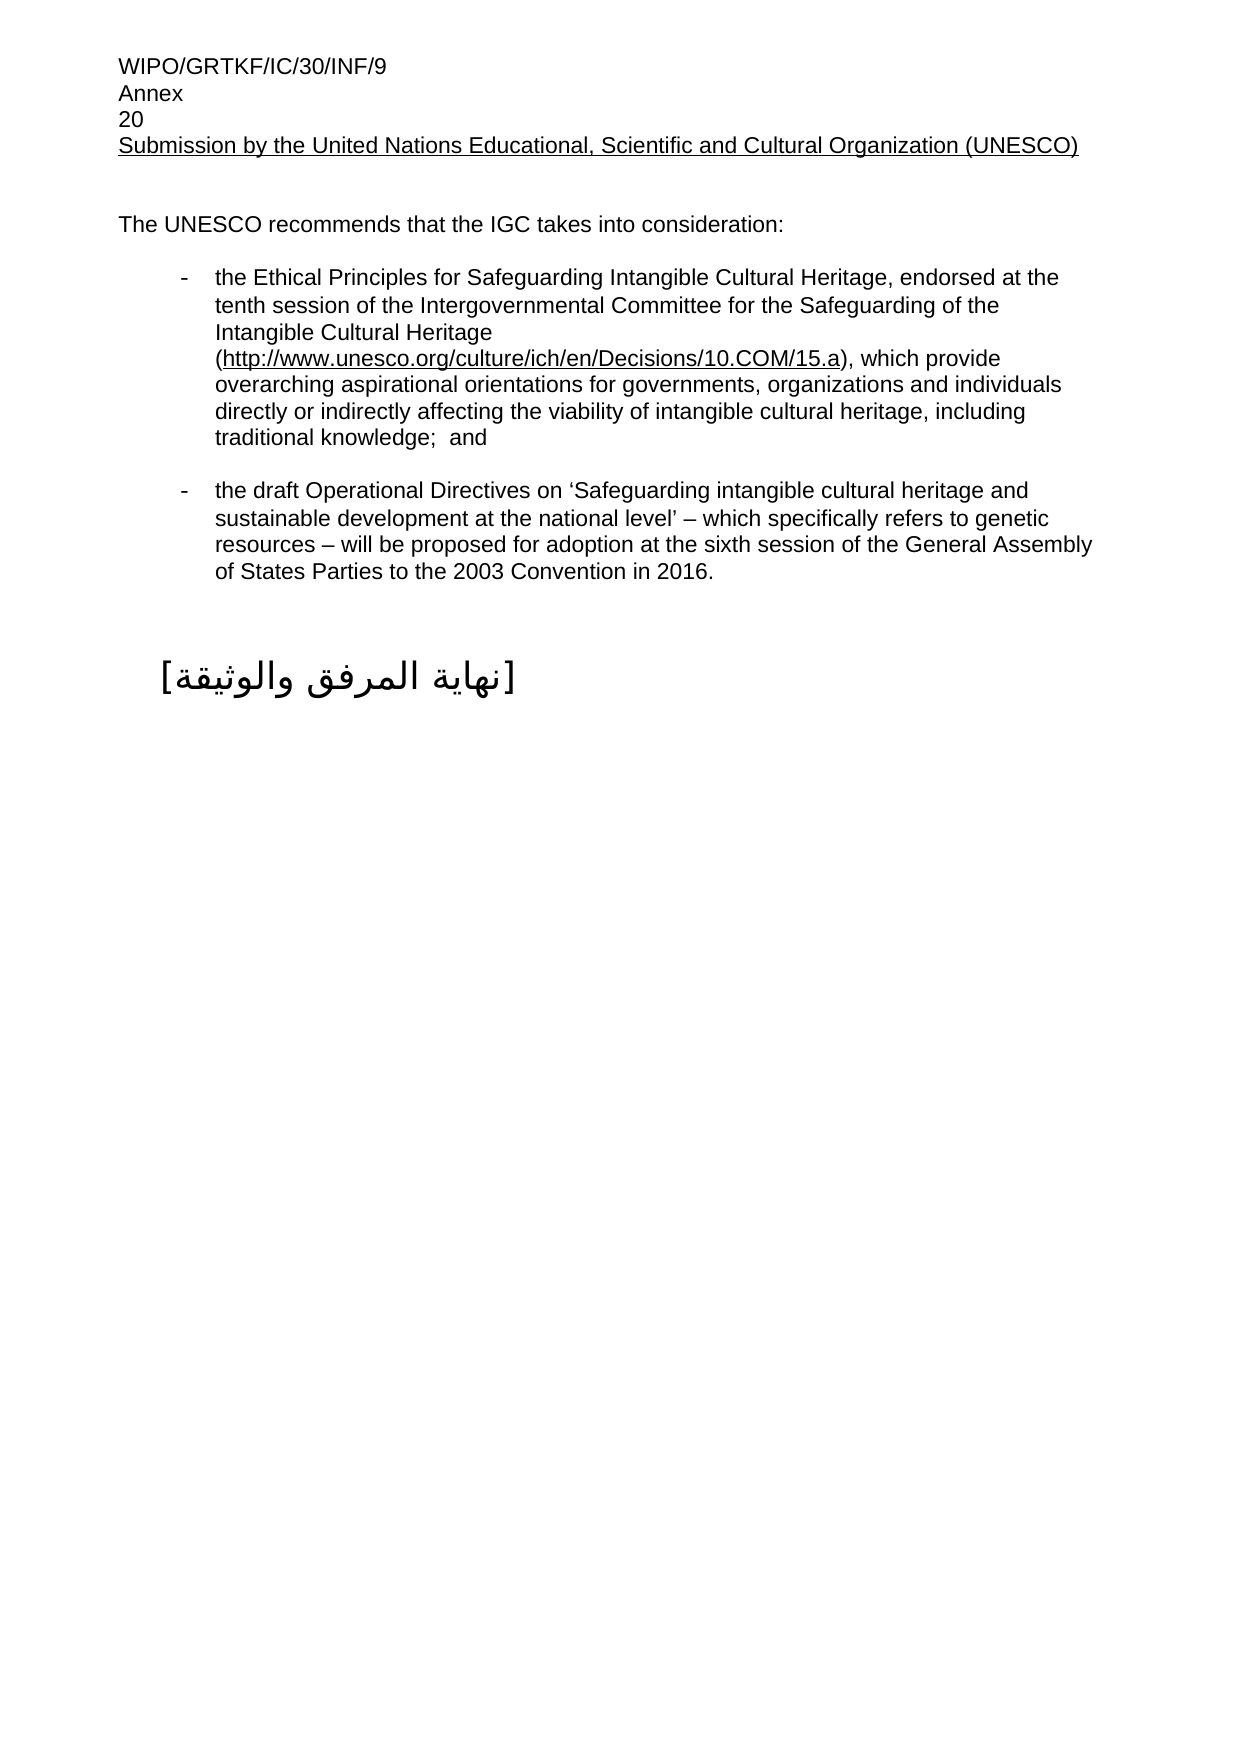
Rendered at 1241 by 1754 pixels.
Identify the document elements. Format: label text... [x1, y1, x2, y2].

text Submission by the United Nations Educational, Scientific and Cultural Organization (UNESCO) [118, 132, 1092, 158]
text The UNESCO recommends that the IGC takes into consideration: [118, 211, 1092, 238]
list the draft Operational Directives on ‘Safeguarding intangible cultural heritage and sustainable development at the national level’ – which specifically refers to genetic resources – will be proposed for adoption at the sixth session of the General Assembly of States Parties to the 2003 Convention in 2016. [177, 477, 1092, 584]
list the Ethical Principles for Safeguarding Intangible Cultural Heritage, endorsed at the tenth session of the Intergovernmental Committee for the Safeguarding of the Intangible Cultural Heritage (http://www.unesco.org/culture/ich/en/Decisions/10.COM/15.a), which provide overarching aspirational orientations for governments, organizations and individuals directly or indirectly affecting the viability of intangible cultural heritage, including traditional knowledge; and [177, 264, 1092, 450]
text [نهاية المرفق والوثيقة] [118, 659, 516, 697]
